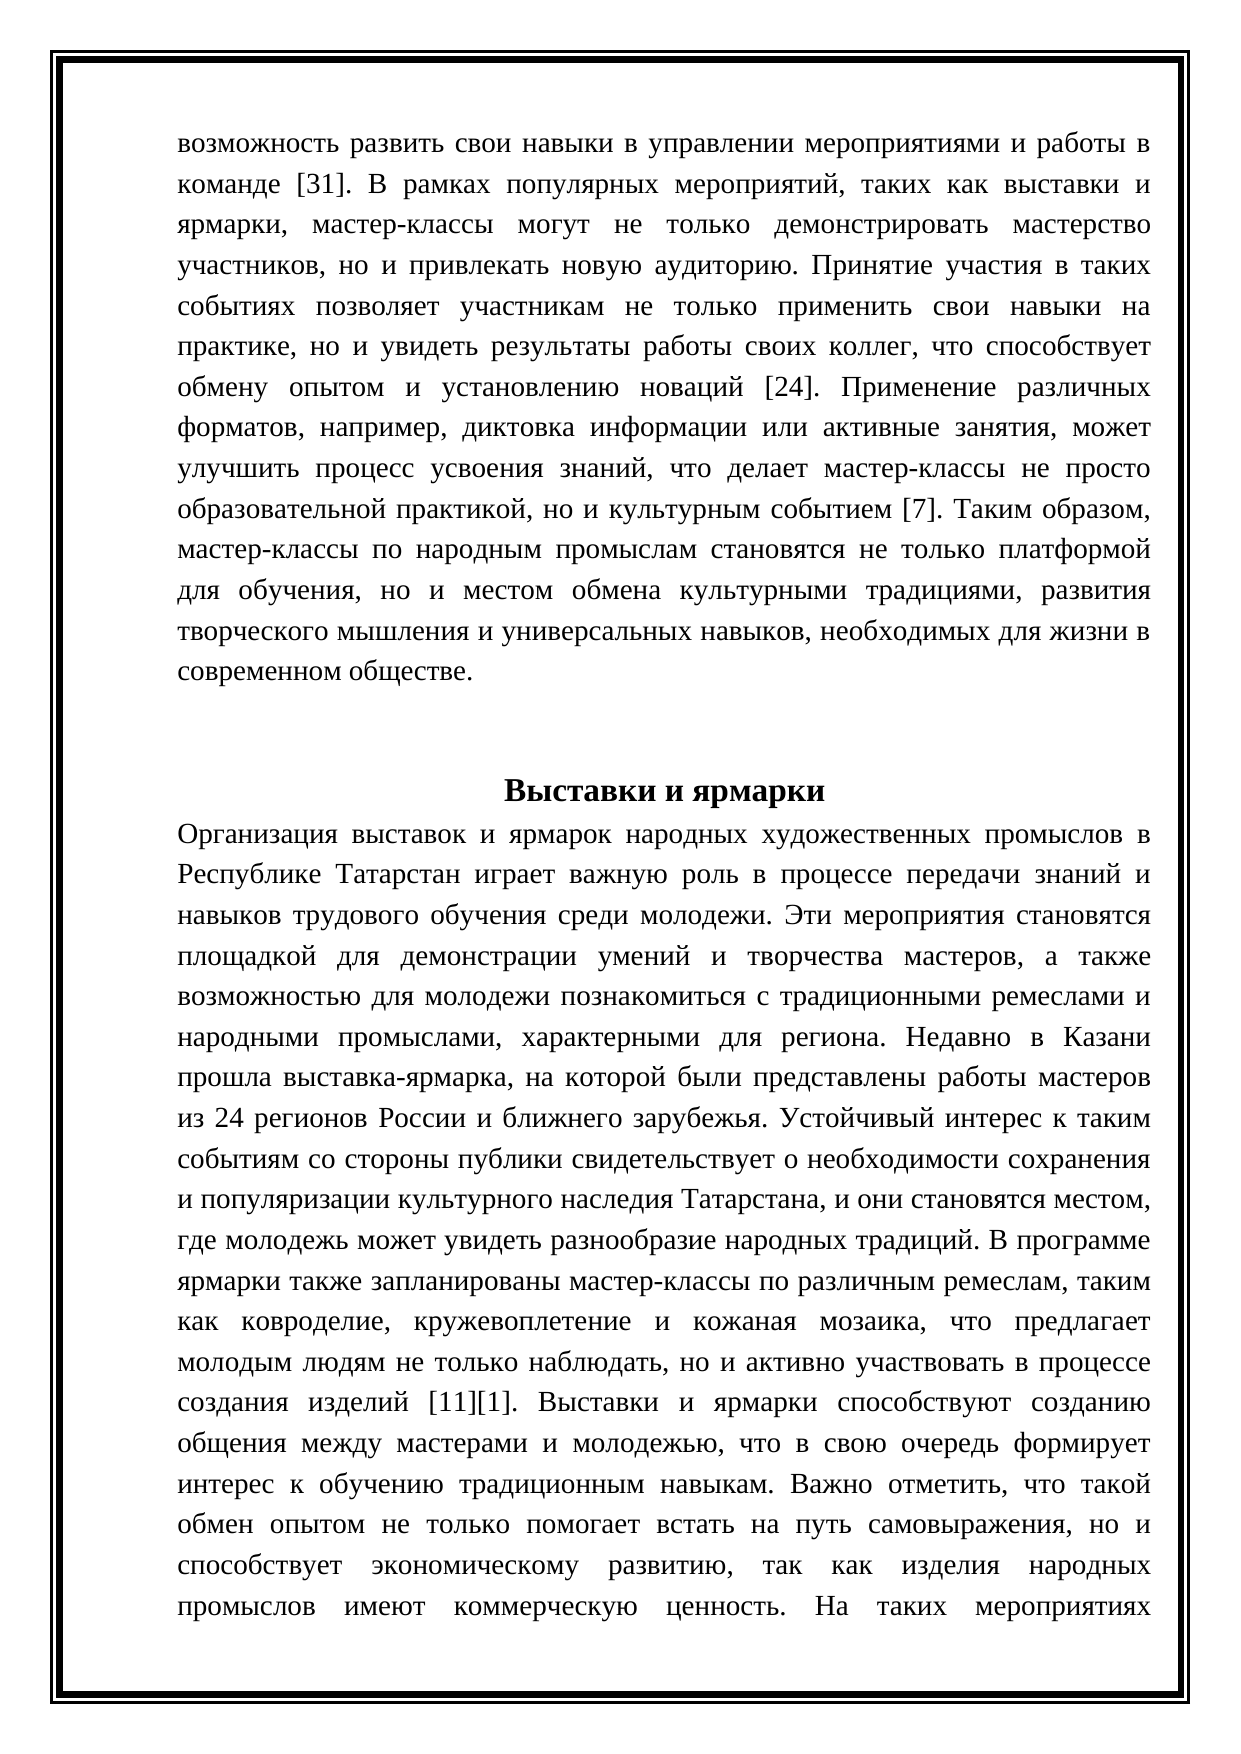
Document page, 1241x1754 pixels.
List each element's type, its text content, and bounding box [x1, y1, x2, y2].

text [177, 809, 1152, 1621]
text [177, 118, 1152, 687]
text Выставки и ярмарки [177, 768, 1152, 809]
